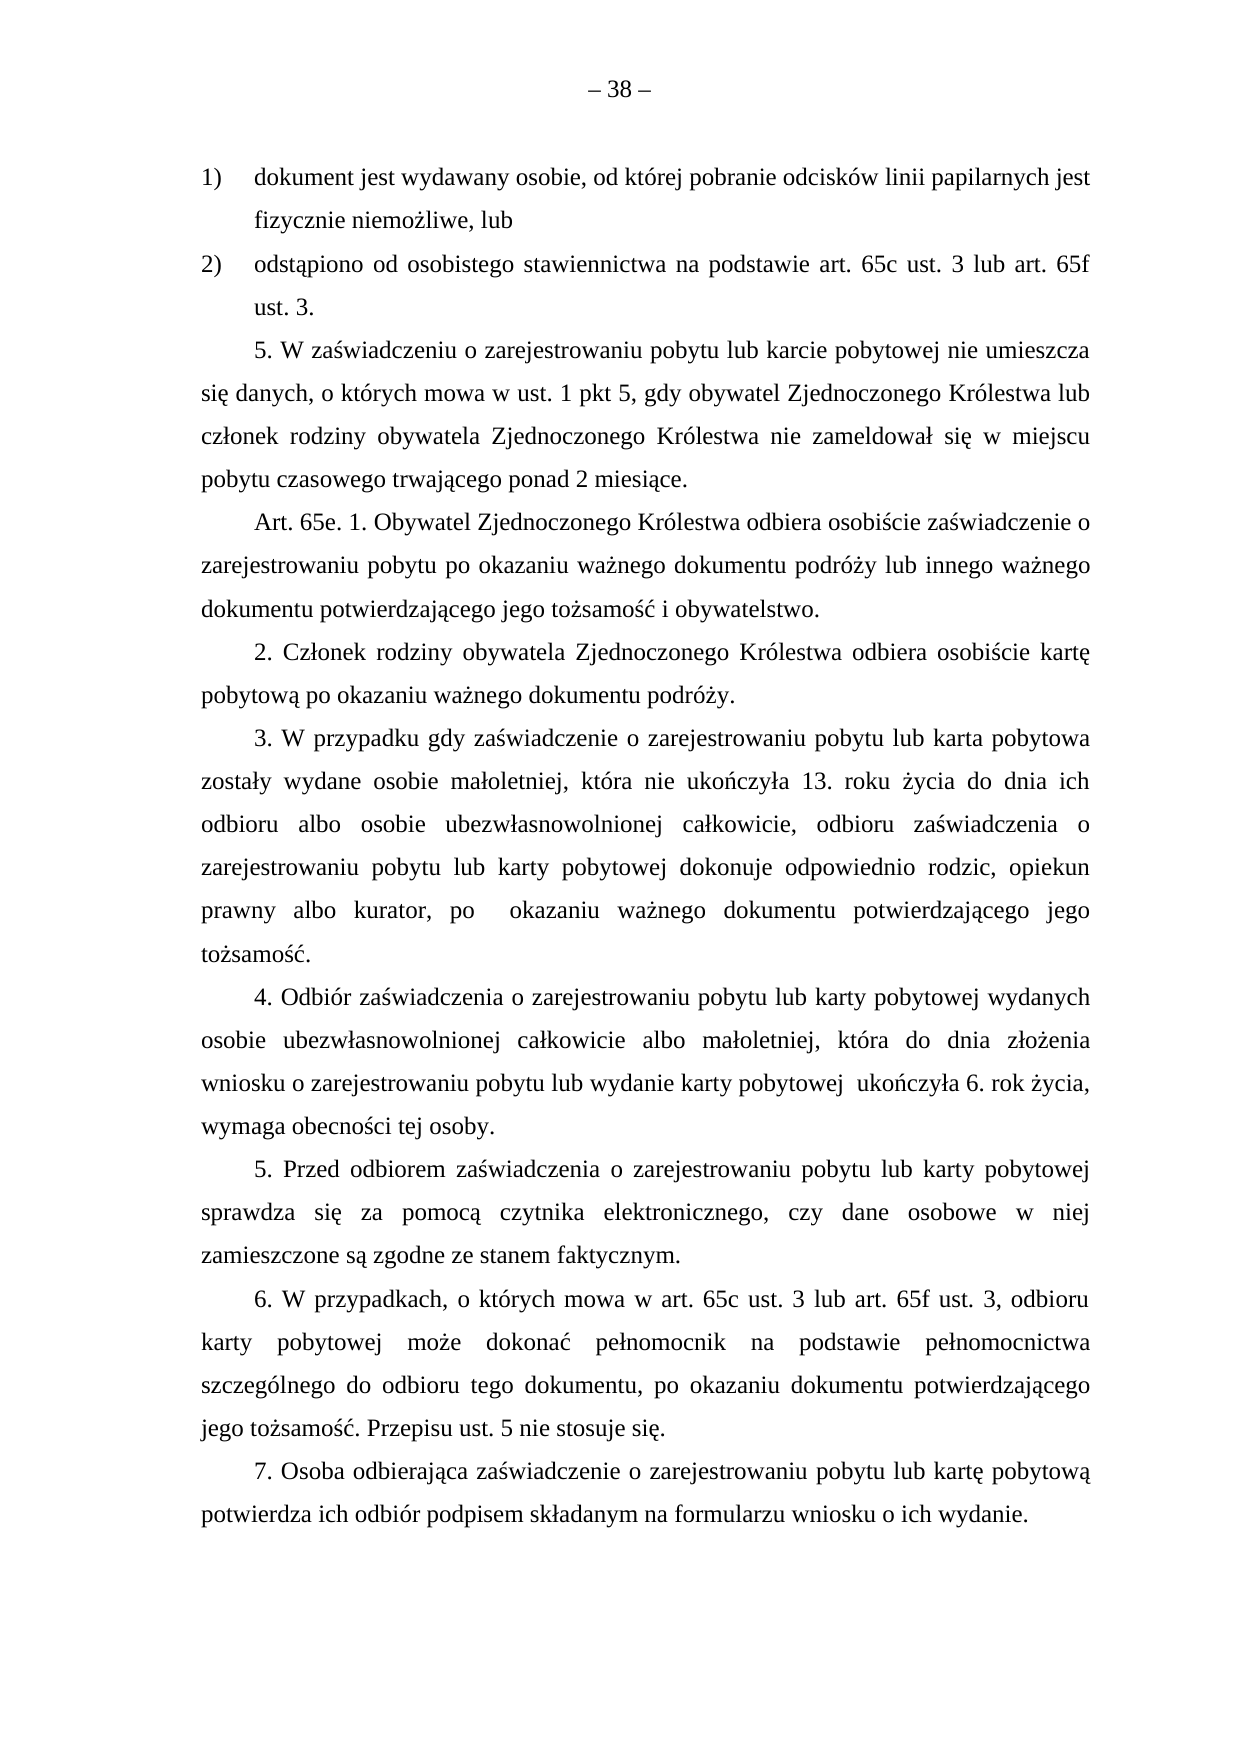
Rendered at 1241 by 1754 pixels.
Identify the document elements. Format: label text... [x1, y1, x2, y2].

text 5. Przed odbiorem zaświadczenia o zarejestrowaniu pobytu lub karty pobytowej sprawdza się za pomocą czytnika elektronicznego, czy dane osobowe w niej zamieszczone są zgodne ze stanem faktycznym. [201, 1154, 1091, 1269]
text 6. W przypadkach, o których mowa w art. 65c ust. 3 lub art. 65f ust. 3, odbioru karty pobytowej może dokonać pełnomocnik na podstawie pełnomocnictwa szczególnego do odbioru tego dokumentu, po okazaniu dokumentu potwierdzającego jego tożsamość. Przepisu ust. 5 nie stosuje się. [201, 1284, 1091, 1442]
text 2) odstąpiono od osobistego stawiennictwa na podstawie art. 65c ust. 3 lub art. 65f ust. 3. [201, 249, 1091, 321]
text 3. W przypadku gdy zaświadczenie o zarejestrowaniu pobytu lub karta pobytowa zostały wydane osobie małoletniej, która nie ukończyła 13. roku życia do dnia ich odbioru albo osobie ubezwłasnowolnionej całkowicie, odbioru zaświadczenia o zarejestrowaniu pobytu lub karty pobytowej dokonuje odpowiednio rodzic, opiekun prawny albo kurator, po okazaniu ważnego dokumentu potwierdzającego jego tożsamość. [201, 723, 1091, 967]
text 1) dokument jest wydawany osobie, od której pobranie odcisków linii papilarnych jest fizycznie niemożliwe, lub [201, 162, 1091, 234]
text 5. W zaświadczeniu o zarejestrowaniu pobytu lub karcie pobytowej nie umieszcza się danych, o których mowa w ust. 1 pkt 5, gdy obywatel Zjednoczonego Królestwa lub członek rodziny obywatela Zjednoczonego Królestwa nie zameldował się w miejscu pobytu czasowego trwającego ponad 2 miesiące. [201, 335, 1091, 493]
text 7. Osoba odbierająca zaświadczenie o zarejestrowaniu pobytu lub kartę pobytową potwierdza ich odbiór podpisem składanym na formularzu wniosku o ich wydanie. [201, 1456, 1091, 1528]
text Art. 65e. 1. Obywatel Zjednoczonego Królestwa odbiera osobiście zaświadczenie o zarejestrowaniu pobytu po okazaniu ważnego dokumentu podróży lub innego ważnego dokumentu potwierdzającego jego tożsamość i obywatelstwo. [201, 507, 1091, 622]
text 4. Odbiór zaświadczenia o zarejestrowaniu pobytu lub karty pobytowej wydanych osobie ubezwłasnowolnionej całkowicie albo małoletniej, która do dnia złożenia wniosku o zarejestrowaniu pobytu lub wydanie karty pobytowej ukończyła 6. rok życia, wymaga obecności tej osoby. [201, 982, 1091, 1140]
text 2. Członek rodziny obywatela Zjednoczonego Królestwa odbiera osobiście kartę pobytową po okazaniu ważnego dokumentu podróży. [201, 637, 1091, 709]
